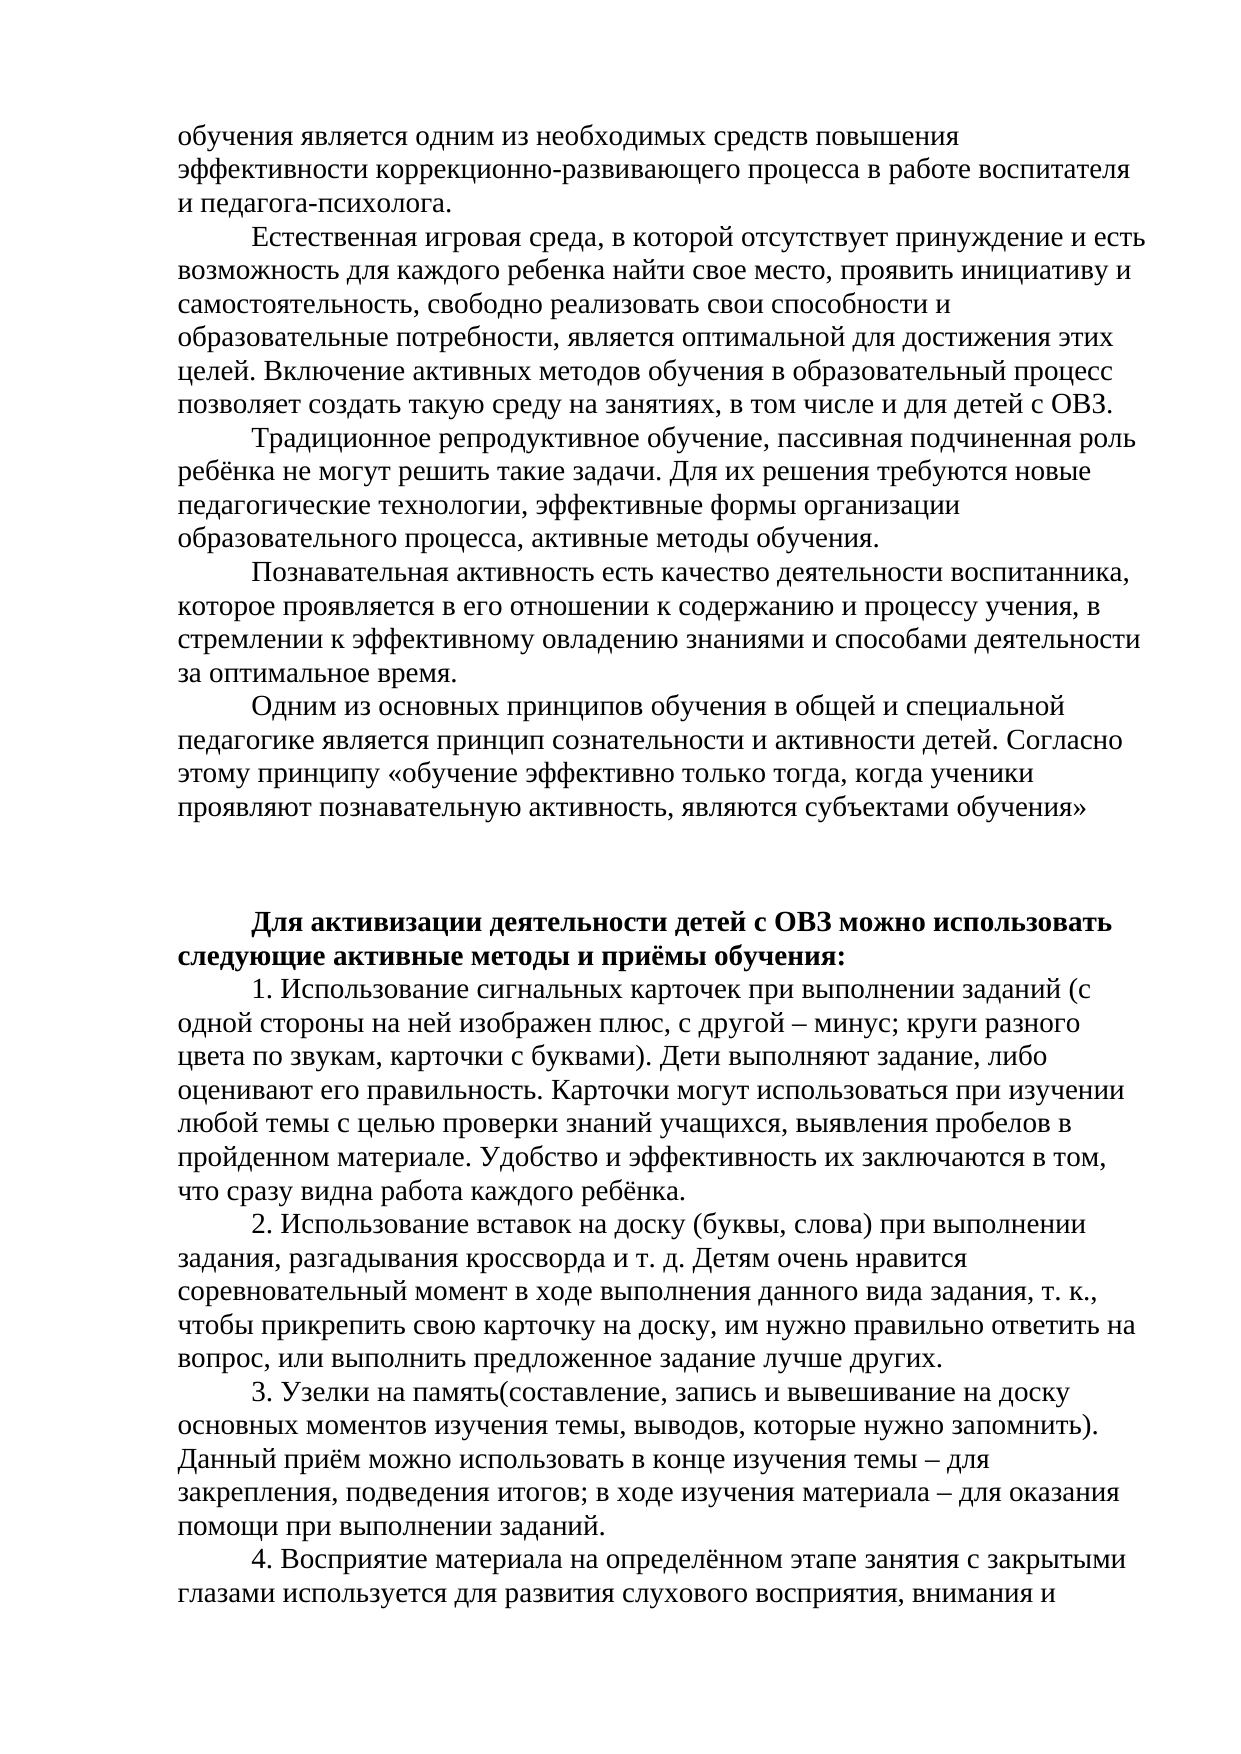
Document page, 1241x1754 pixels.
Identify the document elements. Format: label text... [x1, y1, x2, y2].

text 3. Узелки на память(составление, запись и вывешивание на доску основных моментов изучения темы, выводов, которые нужно запомнить). Данный приём можно использовать в конце изучения темы – для закрепления, подведения итогов; в ходе изучения материала – для оказания помощи при выполнении заданий. [177, 1374, 1152, 1542]
text 1. Использование сигнальных карточек при выполнении заданий (с одной стороны на ней изображен плюс, с другой – минус; круги разного цвета по звукам, карточки с буквами). Дети выполняют задание, либо оценивают его правильность. Карточки могут использоваться при изучении любой темы с целью проверки знаний учащихся, выявления пробелов в пройденном материале. Удобство и эффективность их заключаются в том, что сразу видна работа каждого ребёнка. [177, 971, 1152, 1206]
text 2. Использование вставок на доску (буквы, слова) при выполнении задания, разгадывания кроссворда и т. д. Детям очень нравится соревновательный момент в ходе выполнения данного вида задания, т. к., чтобы прикрепить свою карточку на доску, им нужно правильно ответить на вопрос, или выполнить предложенное задание лучше других. [177, 1206, 1152, 1374]
text Естественная игровая среда, в которой отсутствует принуждение и есть возможность для каждого ребенка найти свое место, проявить инициативу и самостоятельность, свободно реализовать свои способности и образовательные потребности, является оптимальной для достижения этих целей. Включение активных методов обучения в образовательный процесс позволяет создать такую среду на занятиях, в том числе и для детей с ОВЗ. [177, 219, 1152, 420]
text Традиционное репродуктивное обучение, пассивная подчиненная роль ребёнка не могут решить такие задачи. Для их решения требуются новые педагогические технологии, эффективные формы организации образовательного процесса, активные методы обучения. [177, 420, 1152, 554]
text Познавательная активность есть качество деятельности воспитанника, которое проявляется в его отношении к содержанию и процессу учения, в стремлении к эффективному овладению знаниями и способами деятельности за оптимальное время. [177, 554, 1152, 688]
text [177, 118, 1152, 219]
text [177, 1542, 1152, 1609]
text Для активизации деятельности детей с ОВЗ можно использовать следующие активные методы и приёмы обучения: [177, 904, 1152, 971]
text Одним из основных принципов обучения в общей и специальной педагогике является принцип сознательности и активности детей. Согласно этому принципу «обучение эффективно только тогда, когда ученики проявляют познавательную активность, являются субъектами обучения» [177, 688, 1152, 822]
